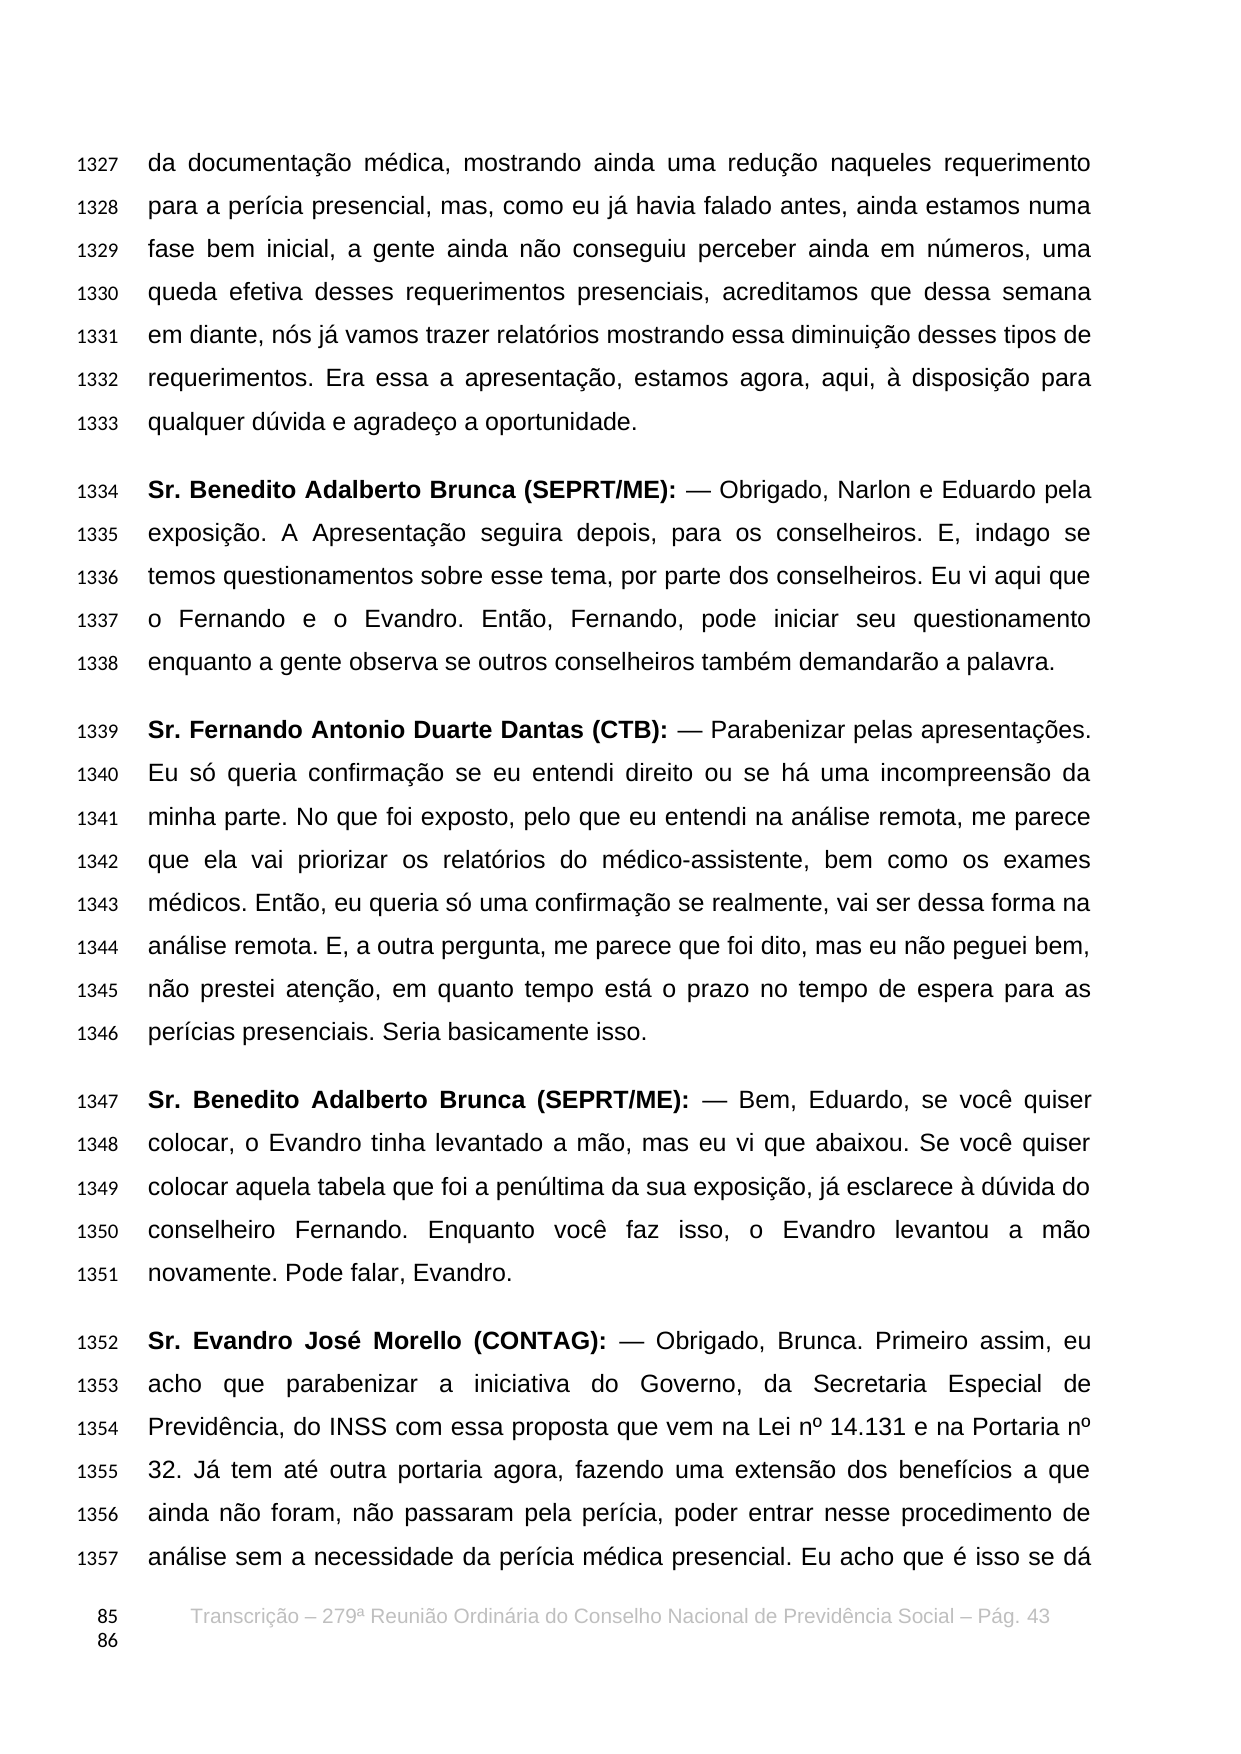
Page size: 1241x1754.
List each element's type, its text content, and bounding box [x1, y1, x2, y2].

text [148, 148, 1092, 435]
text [148, 1326, 1092, 1570]
text Sr. Benedito Adalberto Brunca (SEPRT/ME): — Bem, Eduardo, se você quiser colocar, o Evandro tinha levantado a mão, mas eu vi que abaixou. Se você quiser colocar aquela tabela que foi a penúltima da sua exposição, já esclarece à dúvida do conselheiro Fernando. Enquanto você faz isso, o Evandro levantou a mão novamente. Pode falar, Evandro. [148, 1085, 1092, 1286]
text Sr. Fernando Antonio Duarte Dantas (CTB): — Parabenizar pelas apresentações. Eu só queria confirmação se eu entendi direito ou se há uma incompreensão da minha parte. No que foi exposto, pelo que eu entendi na análise remota, me parece que ela vai priorizar os relatórios do médico-assistente, bem como os exames médicos. Então, eu queria só uma confirmação se realmente, vai ser dessa forma na análise remota. E, a outra pergunta, me parece que foi dito, mas eu não peguei bem, não prestei atenção, em quanto tempo está o prazo no tempo de espera para as perícias presenciais. Seria basicamente isso. [148, 715, 1092, 1046]
text Sr. Benedito Adalberto Brunca (SEPRT/ME): — Obrigado, Narlon e Eduardo pela exposição. A Apresentação seguira depois, para os conselheiros. E, indago se temos questionamentos sobre esse tema, por parte dos conselheiros. Eu vi aqui que o Fernando e o Evandro. Então, Fernando, pode iniciar seu questionamento enquanto a gente observa se outros conselheiros também demandarão a palavra. [148, 474, 1092, 676]
